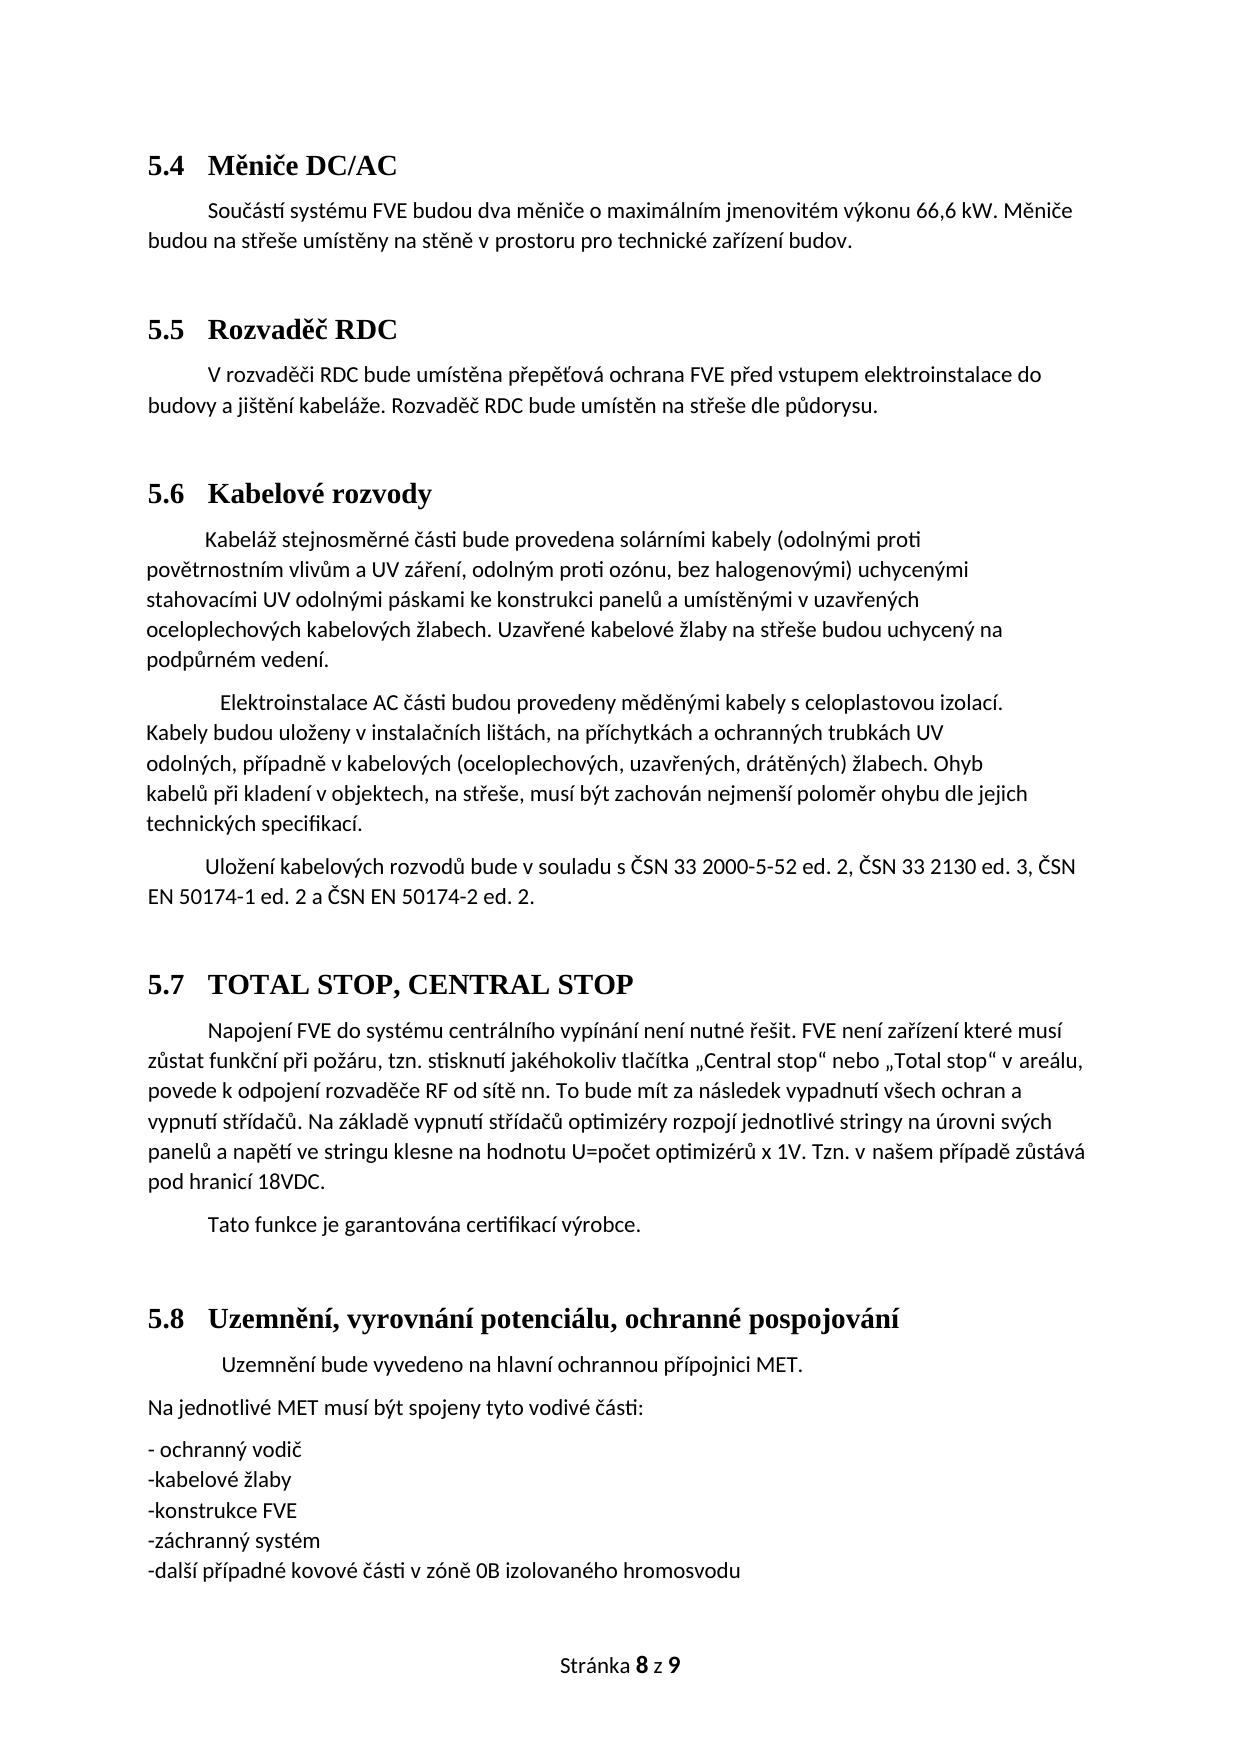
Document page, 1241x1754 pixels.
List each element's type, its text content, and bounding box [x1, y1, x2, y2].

subtitle Kabelové rozvody [148, 476, 1093, 510]
text Kabeláž stejnosměrné části bude provedena solárními kabely (odolnými proti povětrnostním vlivům a UV záření, odolným proti ozónu, bez halogenovými) uchycenými stahovacími UV odolnými páskami ke konstrukci panelů a umístěnými v uzavřených oceloplechových kabelových žlabech. Uzavřené kabelové žlaby na střeše budou uchycený na podpůrném vedení. [146, 525, 1034, 674]
text Elektroinstalace AC části budou provedeny měděnými kabely s celoplastovou izolací. Kabely budou uloženy v instalačních lištách, na příchytkách a ochranných trubkách UV odolných, případně v kabelových (oceloplechových, uzavřených, drátěných) žlabech. Ohyb kabelů při kladení v objektech, na střeše, musí být zachován nejmenší poloměr ohybu dle jejich technických specifikací. [146, 688, 1034, 837]
text Na jednotlivé MET musí být spojeny tyto vodivé části: [148, 1393, 1093, 1421]
text Součástí systému FVE budou dva měniče o maximálním jmenovitém výkonu 66,6 kW. Měniče budou na střeše umístěny na stěně v prostoru pro technické zařízení budov. [148, 196, 1093, 254]
subtitle TOTAL STOP, CENTRAL STOP [148, 967, 1093, 1001]
text Uložení kabelových rozvodů bude v souladu s ČSN 33 2000-5-52 ed. 2, ČSN 33 2130 ed. 3, ČSN EN 50174-1 ed. 2 a ČSN EN 50174-2 ed. 2. [148, 852, 1093, 910]
text V rozvaděči RDC bude umístěna přepěťová ochrana FVE před vstupem elektroinstalace do budovy a jištění kabeláže. Rozvaděč RDC bude umístěn na střeše dle půdorysu. [148, 361, 1093, 419]
subtitle Rozvaděč RDC [148, 312, 1093, 345]
text Napojení FVE do systému centrálního vypínání není nutné řešit. FVE není zařízení které musí zůstat funkční při požáru, tzn. stisknutí jakéhokoliv tlačítka „Central stop“ nebo „Total stop“ v areálu, povede k odpojení rozvaděče RF od sítě nn. To bude mít za následek vypadnutí všech ochran a vypnutí střídačů. Na základě vypnutí střídačů optimizéry rozpojí jednotlivé stringy na úrovni svých panelů a napětí ve stringu klesne na hodnotu U=počet optimizérů x 1V. Tzn. v našem případě zůstává pod hranicí 18VDC. [148, 1016, 1093, 1195]
text - ochranný vodič -kabelové žlaby -konstrukce FVE -záchranný systém -další případné kovové části v zóně 0B izolovaného hromosvodu [148, 1435, 1093, 1584]
subtitle Měniče DC/AC [148, 148, 1093, 181]
subtitle Uzemnění, vyrovnání potenciálu, ochranné pospojování [148, 1301, 1093, 1335]
text Tato funkce je garantována certifikací výrobce. [148, 1210, 1093, 1238]
text Uzemnění bude vyvedeno na hlavní ochrannou přípojnici MET. [148, 1350, 1093, 1378]
